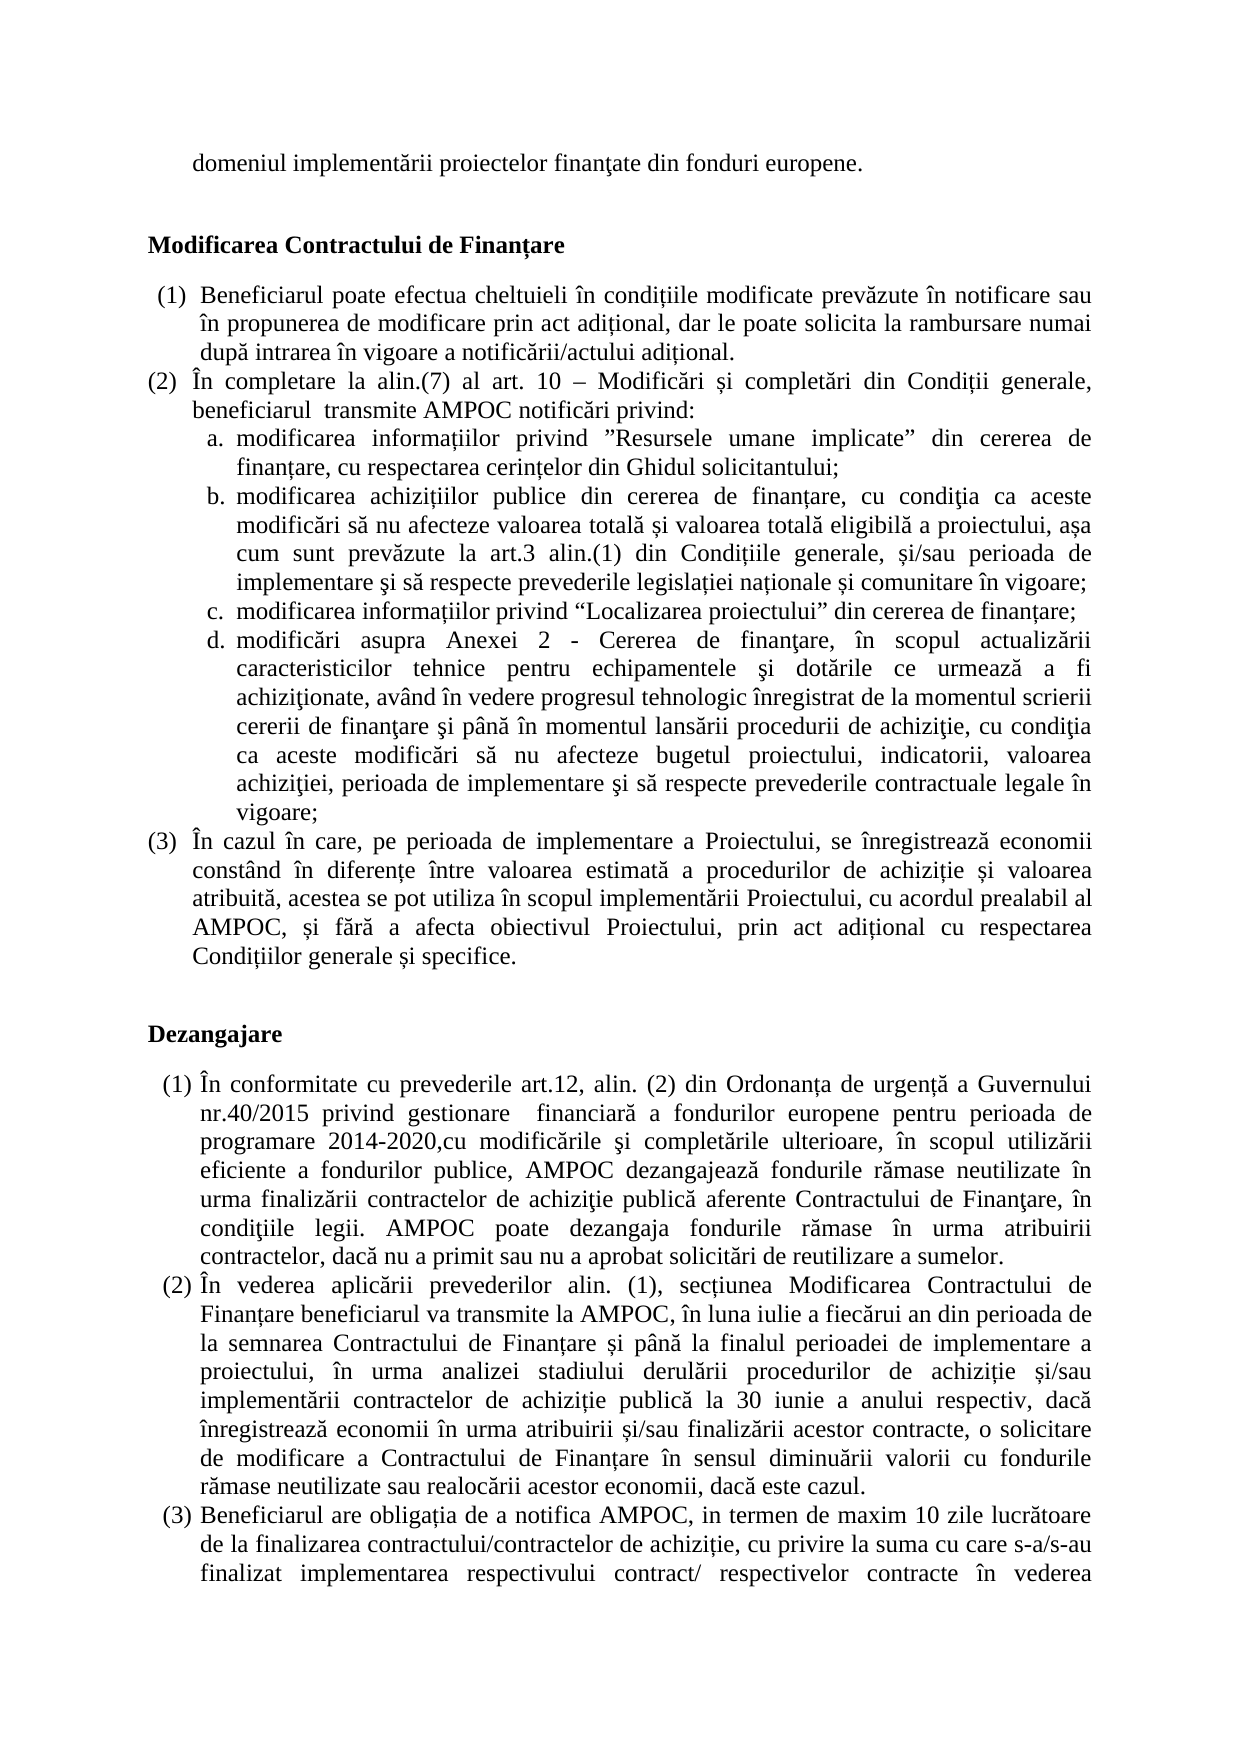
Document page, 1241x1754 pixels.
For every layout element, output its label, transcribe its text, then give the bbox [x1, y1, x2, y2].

list În vederea aplicării prevederilor alin. (1), secțiunea Modificarea Contractului de Finanțare beneficiarul va transmite la AMPOC, în luna iulie a fiecărui an din perioada de la semnarea Contractului de Finanțare și până la finalul perioadei de implementare a proiectului, în urma analizei stadiului derulării procedurilor de achiziție și/sau implementării contractelor de achiziție publică la 30 iunie a anului respectiv, dacă înregistrează economii în urma atribuirii și/sau finalizării acestor contracte, o solicitare de modificare a Contractului de Finanțare în sensul diminuării valorii cu fondurile rămase neutilizate sau realocării acestor economii, dacă este cazul. [162, 1270, 1093, 1500]
text Dezangajare [148, 1019, 1093, 1048]
list În completare la alin.(7) al art. 10 – Modificări și completări din Condiții generale, beneficiarul transmite AMPOC notificări privind: [148, 366, 1093, 423]
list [162, 1500, 1093, 1586]
list modificarea informațiilor privind ”Resursele umane implicate” din cererea de finanțare, cu respectarea cerințelor din Ghidul solicitantului; [207, 423, 1093, 481]
list modificări asupra Anexei 2 - Cererea de finanţare, în scopul actualizării caracteristicilor tehnice pentru echipamentele şi dotările ce urmează a fi achiziţionate, având în vedere progresul tehnologic înregistrat de la momentul scrierii cererii de finanţare şi până în momentul lansării procedurii de achiziţie, cu condiţia ca aceste modificări să nu afecteze bugetul proiectului, indicatorii, valoarea achiziţiei, perioada de implementare şi să respecte prevederile contractuale legale în vigoare; [207, 625, 1093, 826]
text Modificarea Contractului de Finanțare [148, 230, 1093, 259]
list Beneficiarul poate efectua cheltuieli în condițiile modificate prevăzute în notificare sau în propunerea de modificare prin act adițional, dar le poate solicita la rambursare numai după intrarea în vigoare a notificării/actului adițional. [157, 280, 1093, 366]
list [148, 148, 1093, 176]
list modificarea achizițiilor publice din cererea de finanțare, cu condiţia ca aceste modificări să nu afecteze valoarea totală și valoarea totală eligibilă a proiectului, așa cum sunt prevăzute la art.3 alin.(1) din Condițiile generale, și/sau perioada de implementare şi să respecte prevederile legislației naționale și comunitare în vigoare; [207, 481, 1093, 596]
list În cazul în care, pe perioada de implementare a Proiectului, se înregistrează economii constând în diferențe între valoarea estimată a procedurilor de achiziție și valoarea atribuită, acestea se pot utiliza în scopul implementării Proiectului, cu acordul prealabil al AMPOC, și fără a afecta obiectivul Proiectului, prin act adițional cu respectarea Condițiilor generale și specifice. [148, 826, 1093, 970]
list În conformitate cu prevederile art.12, alin. (2) din Ordonanța de urgență a Guvernului nr.40/2015 privind gestionare financiară a fondurilor europene pentru perioada de programare 2014-2020,cu modificările şi completările ulterioare, în scopul utilizării eficiente a fondurilor publice, AMPOC dezangajează fondurile rămase neutilizate în urma finalizării contractelor de achiziţie publică aferente Contractului de Finanţare, în condiţiile legii. AMPOC poate dezangaja fondurile rămase în urma atribuirii contractelor, dacă nu a primit sau nu a aprobat solicitări de reutilizare a sumelor. [162, 1069, 1093, 1270]
list modificarea informațiilor privind “Localizarea proiectului” din cererea de finanțare; [207, 596, 1093, 625]
